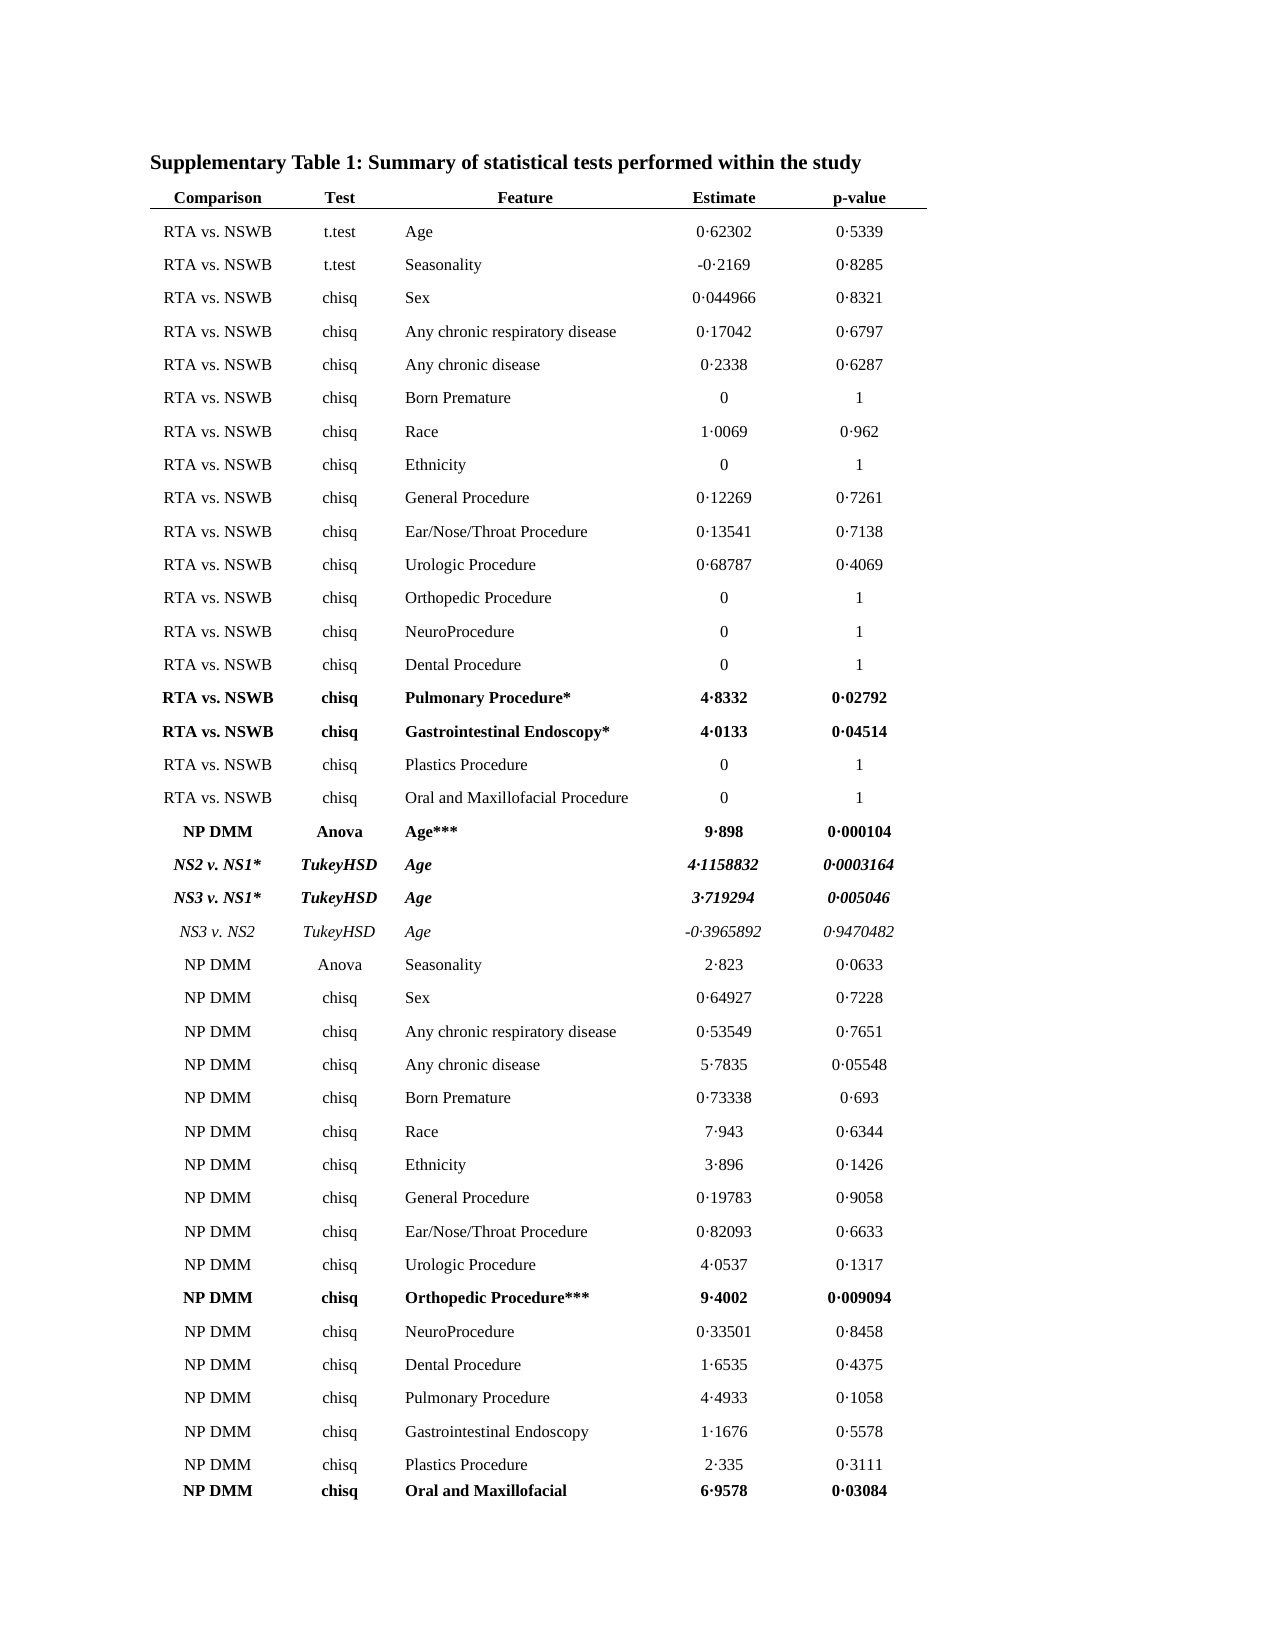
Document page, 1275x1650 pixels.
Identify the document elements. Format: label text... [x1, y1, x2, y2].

table_cell NP DMM [150, 1474, 285, 1500]
table_cell RTA vs. NSWB [150, 641, 285, 674]
table_cell RTA vs. NSWB [150, 708, 285, 741]
table_cell 0·53549 [656, 1008, 792, 1041]
table_cell 0 [656, 741, 792, 774]
table_cell Ear/Nose/Throat Procedure [394, 508, 656, 541]
table_cell NP DMM [150, 941, 285, 974]
table_cell RTA vs. NSWB [150, 541, 285, 574]
table_cell Urologic Procedure [394, 541, 656, 574]
table_cell chisq [285, 641, 394, 674]
table_cell NeuroProcedure [394, 1308, 656, 1341]
table_cell Gastrointestinal Endoscopy [394, 1408, 656, 1441]
table_cell 9·4002 [656, 1274, 792, 1307]
table_cell 4·0133 [656, 708, 792, 741]
table_cell Seasonality [394, 241, 656, 274]
table_cell 0 [656, 374, 792, 407]
table_cell chisq [285, 741, 394, 774]
table_cell NP DMM [150, 1008, 285, 1041]
table_cell chisq [285, 274, 394, 307]
table_cell 1·1676 [656, 1408, 792, 1441]
table_header Comparison [150, 174, 285, 207]
table_cell 0·05548 [792, 1041, 927, 1074]
table_cell chisq [285, 541, 394, 574]
table_cell -0·3965892 [656, 908, 792, 941]
table_cell chisq [285, 708, 394, 741]
table_cell Any chronic disease [394, 1041, 656, 1074]
table_cell chisq [285, 1074, 394, 1107]
table_cell 1 [792, 608, 927, 641]
table_cell NS3 v. NS1* [150, 874, 285, 907]
table_cell 0·2338 [656, 341, 792, 374]
table_cell chisq [285, 1308, 394, 1341]
table_cell 3·896 [656, 1141, 792, 1174]
table_cell 0·12269 [656, 474, 792, 507]
table_cell NP DMM [150, 1074, 285, 1107]
table_cell NP DMM [150, 1174, 285, 1207]
table_cell Orthopedic Procedure*** [394, 1274, 656, 1307]
table_cell RTA vs. NSWB [150, 209, 285, 241]
table_cell 0·62302 [656, 209, 792, 241]
table_cell Seasonality [394, 941, 656, 974]
table_cell Race [394, 1108, 656, 1141]
table_cell NP DMM [150, 1408, 285, 1441]
table_cell NP DMM [150, 1108, 285, 1141]
table_cell Ear/Nose/Throat Procedure [394, 1208, 656, 1241]
table_cell Age*** [394, 808, 656, 841]
table_cell t.test [285, 241, 394, 274]
table_cell Anova [285, 808, 394, 841]
table_cell 3·719294 [656, 874, 792, 907]
table_cell Sex [394, 274, 656, 307]
table_cell Ethnicity [394, 1141, 656, 1174]
table_cell 4·8332 [656, 674, 792, 707]
table_cell Age [394, 209, 656, 241]
table_cell Any chronic respiratory disease [394, 308, 656, 341]
table_cell 0·1317 [792, 1241, 927, 1274]
table_cell Any chronic disease [394, 341, 656, 374]
table_cell NS3 v. NS2 [150, 908, 285, 941]
table_cell 2·823 [656, 941, 792, 974]
table_cell NP DMM [150, 1441, 285, 1474]
table_cell NP DMM [150, 1374, 285, 1407]
table_cell 0·7228 [792, 974, 927, 1007]
table_cell NP DMM [150, 1041, 285, 1074]
table_cell chisq [285, 508, 394, 541]
table_cell chisq [285, 341, 394, 374]
table_cell 1 [792, 641, 927, 674]
table_cell 0 [656, 574, 792, 607]
table_cell 0·6797 [792, 308, 927, 341]
table_cell 0·000104 [792, 808, 927, 841]
table_cell 6·9578 [656, 1474, 792, 1500]
table_cell 0·02792 [792, 674, 927, 707]
table_cell NP DMM [150, 974, 285, 1007]
table_cell 0·962 [792, 408, 927, 441]
table_cell Age [394, 841, 656, 874]
table_cell Age [394, 874, 656, 907]
table_cell General Procedure [394, 1174, 656, 1207]
table_cell 0 [656, 441, 792, 474]
table_cell Gastrointestinal Endoscopy* [394, 708, 656, 741]
table_cell TukeyHSD [285, 908, 394, 941]
table_cell RTA vs. NSWB [150, 274, 285, 307]
table_cell 1 [792, 441, 927, 474]
table_cell chisq [285, 374, 394, 407]
table_cell 0 [656, 774, 792, 807]
table_cell 0·5339 [792, 209, 927, 241]
table_cell NP DMM [150, 1274, 285, 1307]
table_cell NP DMM [150, 1341, 285, 1374]
table_cell 5·7835 [656, 1041, 792, 1074]
table_cell NS2 v. NS1* [150, 841, 285, 874]
table_cell chisq [285, 1474, 394, 1500]
table_cell 1·0069 [656, 408, 792, 441]
table_cell 0 [656, 641, 792, 674]
table_cell NP DMM [150, 1308, 285, 1341]
table_cell 0·005046 [792, 874, 927, 907]
table_cell chisq [285, 608, 394, 641]
table_cell TukeyHSD [285, 874, 394, 907]
table_cell 0·0633 [792, 941, 927, 974]
table_cell 0·64927 [656, 974, 792, 1007]
table_cell Born Premature [394, 1074, 656, 1107]
table_cell Any chronic respiratory disease [394, 1008, 656, 1041]
table_cell chisq [285, 1174, 394, 1207]
table_cell Age [394, 908, 656, 941]
table_cell 4·1158832 [656, 841, 792, 874]
table_cell chisq [285, 774, 394, 807]
table_cell 0·73338 [656, 1074, 792, 1107]
table_cell 1 [792, 374, 927, 407]
table_cell chisq [285, 1408, 394, 1441]
table_cell RTA vs. NSWB [150, 741, 285, 774]
table_cell 0·009094 [792, 1274, 927, 1307]
table_cell 0·7138 [792, 508, 927, 541]
table_cell 0·4375 [792, 1341, 927, 1374]
table_cell 0·7651 [792, 1008, 927, 1041]
table_header Feature [394, 174, 656, 207]
table_cell 0·4069 [792, 541, 927, 574]
table_cell Anova [285, 941, 394, 974]
text Supplementary Table 1: Summary of statistical tests performed within the study [150, 150, 1125, 174]
table_cell 0·9058 [792, 1174, 927, 1207]
table_header Estimate [656, 174, 792, 207]
table_cell 0·1058 [792, 1374, 927, 1407]
table_cell chisq [285, 1341, 394, 1374]
table_cell 0·8458 [792, 1308, 927, 1341]
table_cell RTA vs. NSWB [150, 574, 285, 607]
table_cell 0·693 [792, 1074, 927, 1107]
table_cell 7·943 [656, 1108, 792, 1141]
table_cell 1·6535 [656, 1341, 792, 1374]
table_cell NP DMM [150, 1241, 285, 1274]
table_cell 0·19783 [656, 1174, 792, 1207]
table_cell RTA vs. NSWB [150, 408, 285, 441]
table_cell 1 [792, 774, 927, 807]
table_cell Orthopedic Procedure [394, 574, 656, 607]
table_cell chisq [285, 674, 394, 707]
table_cell Race [394, 408, 656, 441]
table_cell t.test [285, 209, 394, 241]
table_cell 0·5578 [792, 1408, 927, 1441]
table_cell 0·13541 [656, 508, 792, 541]
table_cell 0·8285 [792, 241, 927, 274]
table_cell chisq [285, 1241, 394, 1274]
table_cell chisq [285, 1141, 394, 1174]
table_cell chisq [285, 1208, 394, 1241]
table_cell 2·335 [656, 1441, 792, 1474]
table_cell 0·044966 [656, 274, 792, 307]
table_cell RTA vs. NSWB [150, 508, 285, 541]
table_cell Plastics Procedure [394, 1441, 656, 1474]
table_cell chisq [285, 408, 394, 441]
table_cell RTA vs. NSWB [150, 241, 285, 274]
table_header Test [285, 174, 394, 207]
table_cell chisq [285, 308, 394, 341]
table_cell chisq [285, 974, 394, 1007]
table_cell 0·03084 [792, 1474, 927, 1500]
table_cell Born Premature [394, 374, 656, 407]
table_cell 0·0003164 [792, 841, 927, 874]
table_cell 0·8321 [792, 274, 927, 307]
table_cell Sex [394, 974, 656, 1007]
table_cell RTA vs. NSWB [150, 441, 285, 474]
table_cell RTA vs. NSWB [150, 341, 285, 374]
table_cell 0·33501 [656, 1308, 792, 1341]
table_cell 0·82093 [656, 1208, 792, 1241]
table_cell RTA vs. NSWB [150, 474, 285, 507]
table_header p-value [792, 174, 927, 207]
table_cell 4·4933 [656, 1374, 792, 1407]
table_cell NP DMM [150, 808, 285, 841]
table_cell 0·3111 [792, 1441, 927, 1474]
table_cell NP DMM [150, 1208, 285, 1241]
table_cell General Procedure [394, 474, 656, 507]
table_cell 1 [792, 741, 927, 774]
table_cell Ethnicity [394, 441, 656, 474]
table_cell 0·6287 [792, 341, 927, 374]
table_cell Oral and Maxillofacial Procedure [394, 774, 656, 807]
table_cell NeuroProcedure [394, 608, 656, 641]
table_cell chisq [285, 1441, 394, 1474]
table_cell RTA vs. NSWB [150, 374, 285, 407]
table_cell 0·6344 [792, 1108, 927, 1141]
table_cell 0·68787 [656, 541, 792, 574]
table_cell Pulmonary Procedure* [394, 674, 656, 707]
table_cell NP DMM [150, 1141, 285, 1174]
table_cell 9·898 [656, 808, 792, 841]
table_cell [394, 1474, 656, 1500]
table_cell RTA vs. NSWB [150, 308, 285, 341]
table_cell Plastics Procedure [394, 741, 656, 774]
table_cell chisq [285, 1008, 394, 1041]
table_cell Pulmonary Procedure [394, 1374, 656, 1407]
table_cell chisq [285, 441, 394, 474]
table_cell chisq [285, 474, 394, 507]
table_cell 0 [656, 608, 792, 641]
table_cell chisq [285, 574, 394, 607]
table_cell TukeyHSD [285, 841, 394, 874]
table_cell 1 [792, 574, 927, 607]
table_cell chisq [285, 1108, 394, 1141]
table_cell RTA vs. NSWB [150, 674, 285, 707]
table_cell Urologic Procedure [394, 1241, 656, 1274]
table_cell RTA vs. NSWB [150, 774, 285, 807]
table_cell Dental Procedure [394, 641, 656, 674]
table_cell chisq [285, 1374, 394, 1407]
table_cell 0·1426 [792, 1141, 927, 1174]
table_cell 0·04514 [792, 708, 927, 741]
table_cell chisq [285, 1041, 394, 1074]
table_cell 4·0537 [656, 1241, 792, 1274]
table_cell chisq [285, 1274, 394, 1307]
table_cell 0·9470482 [792, 908, 927, 941]
table_cell 0·6633 [792, 1208, 927, 1241]
table_cell RTA vs. NSWB [150, 608, 285, 641]
table_cell 0·7261 [792, 474, 927, 507]
table_cell Dental Procedure [394, 1341, 656, 1374]
table_cell -0·2169 [656, 241, 792, 274]
table_cell 0·17042 [656, 308, 792, 341]
